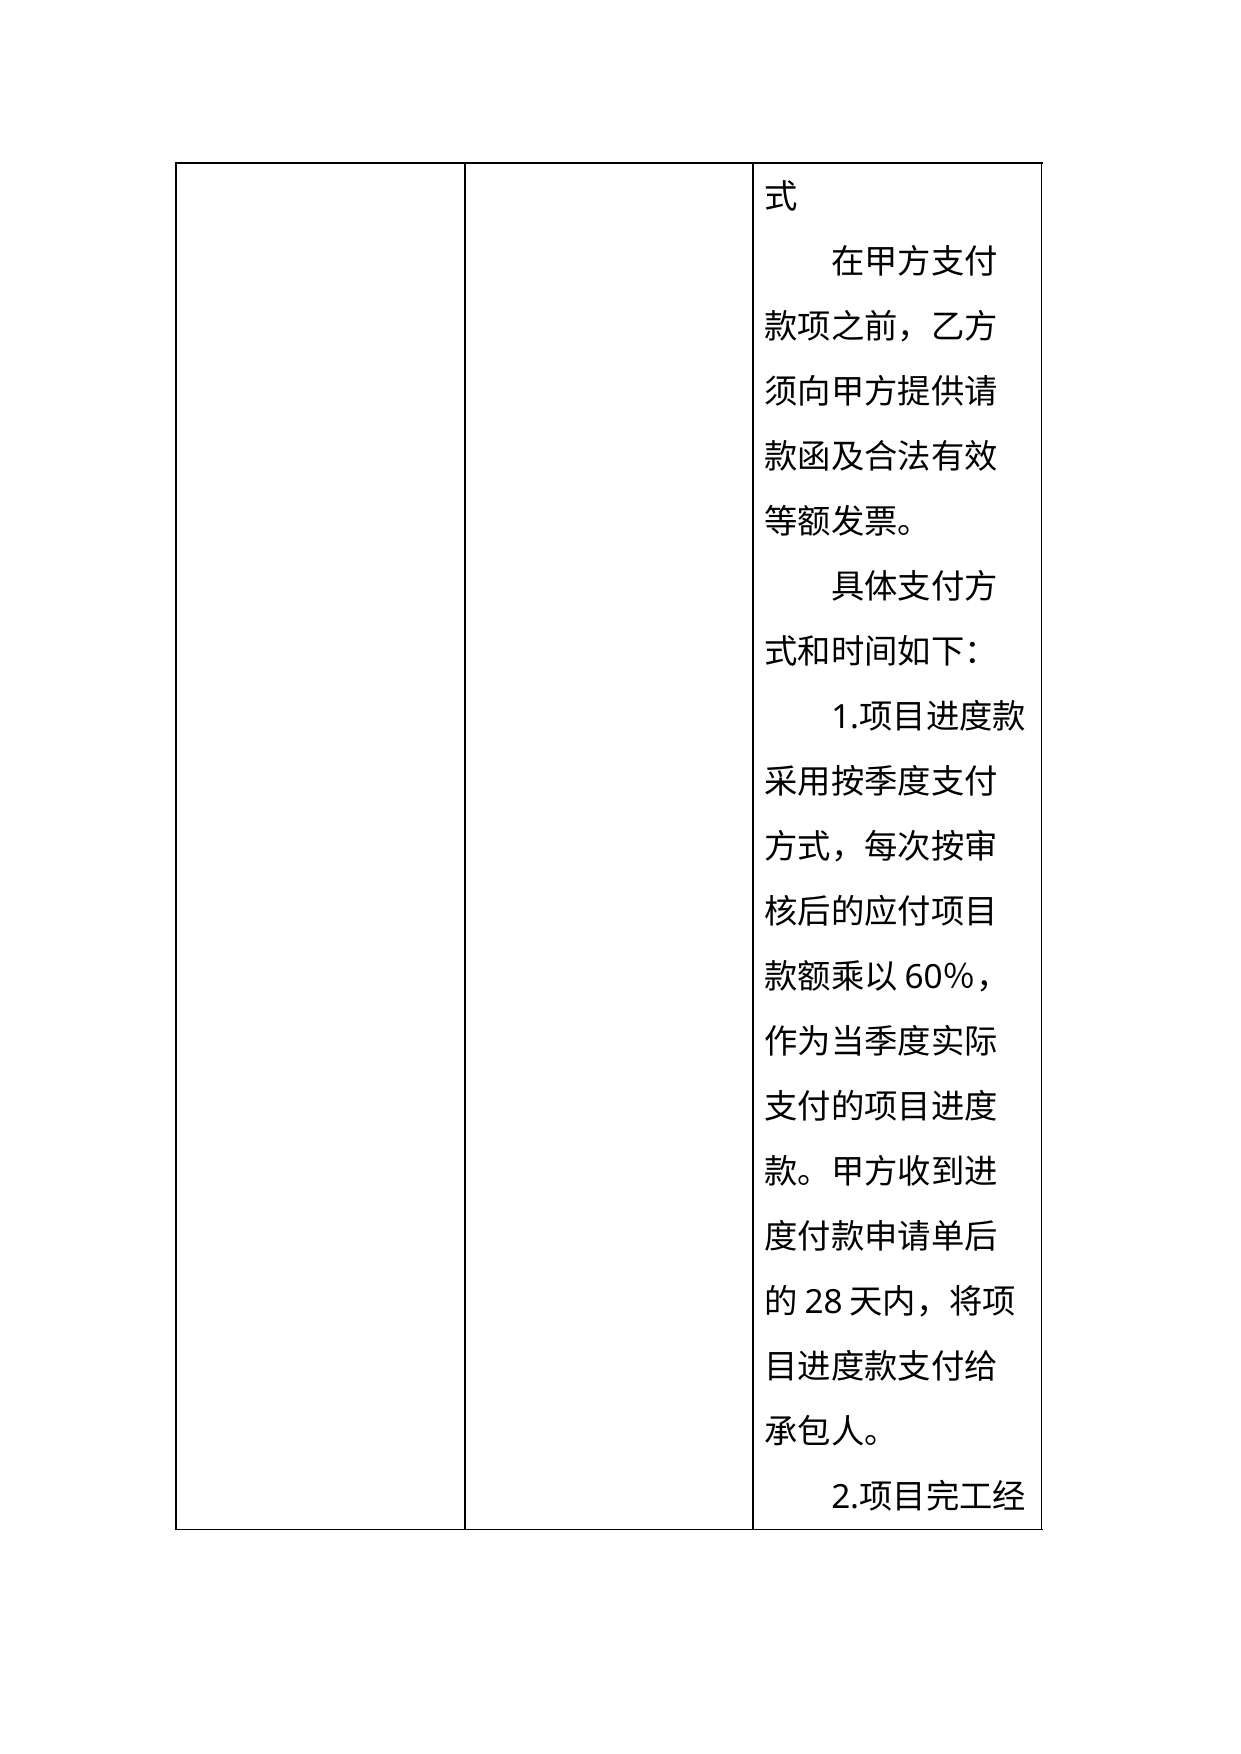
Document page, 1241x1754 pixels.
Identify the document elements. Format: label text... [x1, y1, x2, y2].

table_cell 1 [466, 164, 752, 1528]
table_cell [754, 164, 1041, 1528]
table_cell [177, 164, 464, 1528]
